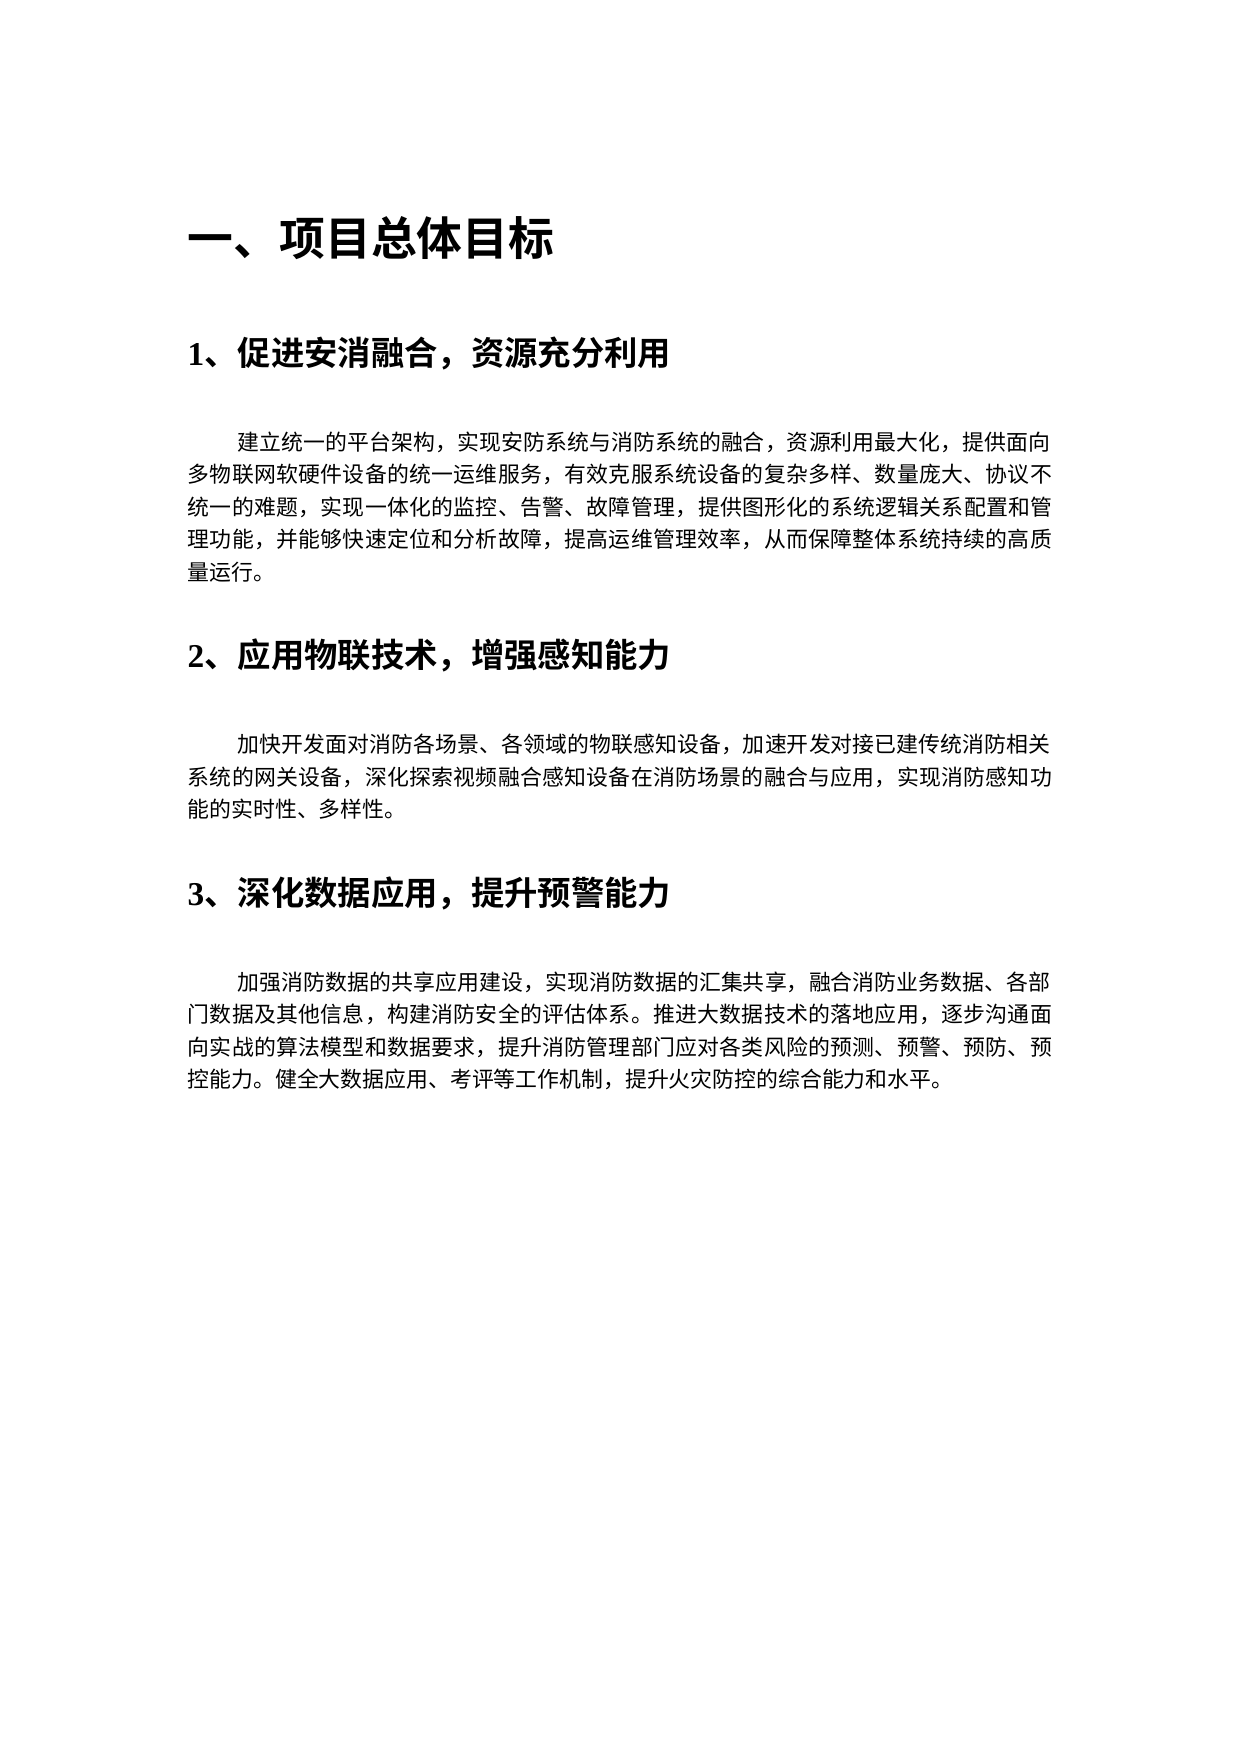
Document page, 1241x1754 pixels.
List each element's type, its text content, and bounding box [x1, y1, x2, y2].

subtitle 2、应用物联技术，增强感知能力 [187, 621, 1053, 686]
text 建立统一的平台架构，实现安防系统与消防系统的融合，资源利用最大化，提供面向多物联网软硬件设备的统一运维服务，有效克服系统设备的复杂多样、数量庞大、协议不统一的难题，实现一体化的监控、告警、故障管理，提供图形化的系统逻辑关系配置和管理功能，并能够快速定位和分析故障，提高运维管理效率，从而保障整体系统持续的高质量运行。 [187, 424, 1053, 587]
subtitle 3、深化数据应用，提升预警能力 [187, 858, 1053, 923]
text 加强消防数据的共享应用建设，实现消防数据的汇集共享，融合消防业务数据、各部门数据及其他信息，构建消防安全的评估体系。推进大数据技术的落地应用，逐步沟通面向实战的算法模型和数据要求，提升消防管理部门应对各类风险的预测、预警、预防、预控能力。健全大数据应用、考评等工作机制，提升火灾防控的综合能力和水平。 [187, 964, 1053, 1094]
text 加快开发面对消防各场景、各领域的物联感知设备，加速开发对接已建传统消防相关系统的网关设备，深化探索视频融合感知设备在消防场景的融合与应用，实现消防感知功能的实时性、多样性。 [187, 727, 1053, 824]
subtitle 项目总体目标 [187, 187, 1053, 284]
subtitle 1、促进安消融合，资源充分利用 [187, 318, 1053, 383]
